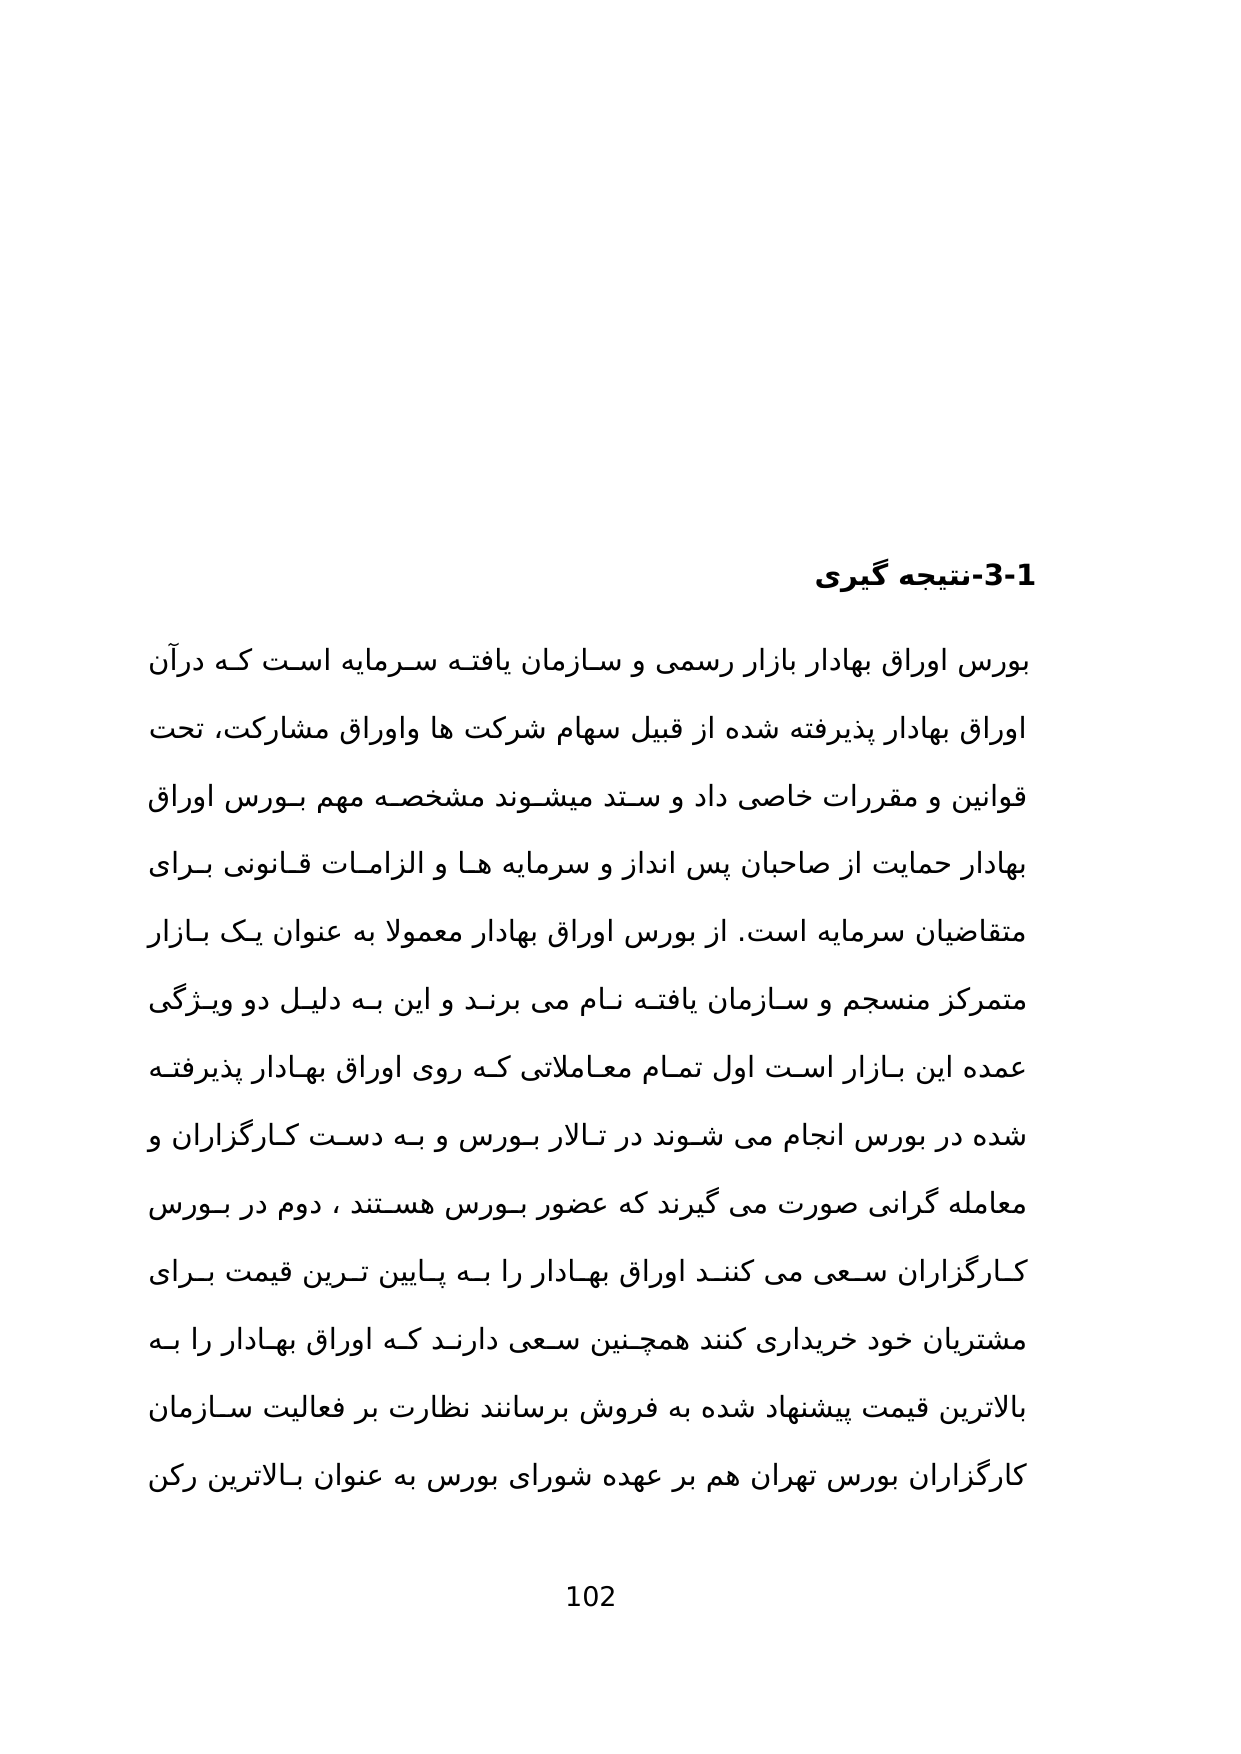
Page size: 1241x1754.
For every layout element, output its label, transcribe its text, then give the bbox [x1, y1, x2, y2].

text 3-1-نتیجه گیری [148, 558, 1037, 592]
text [148, 643, 1031, 1492]
